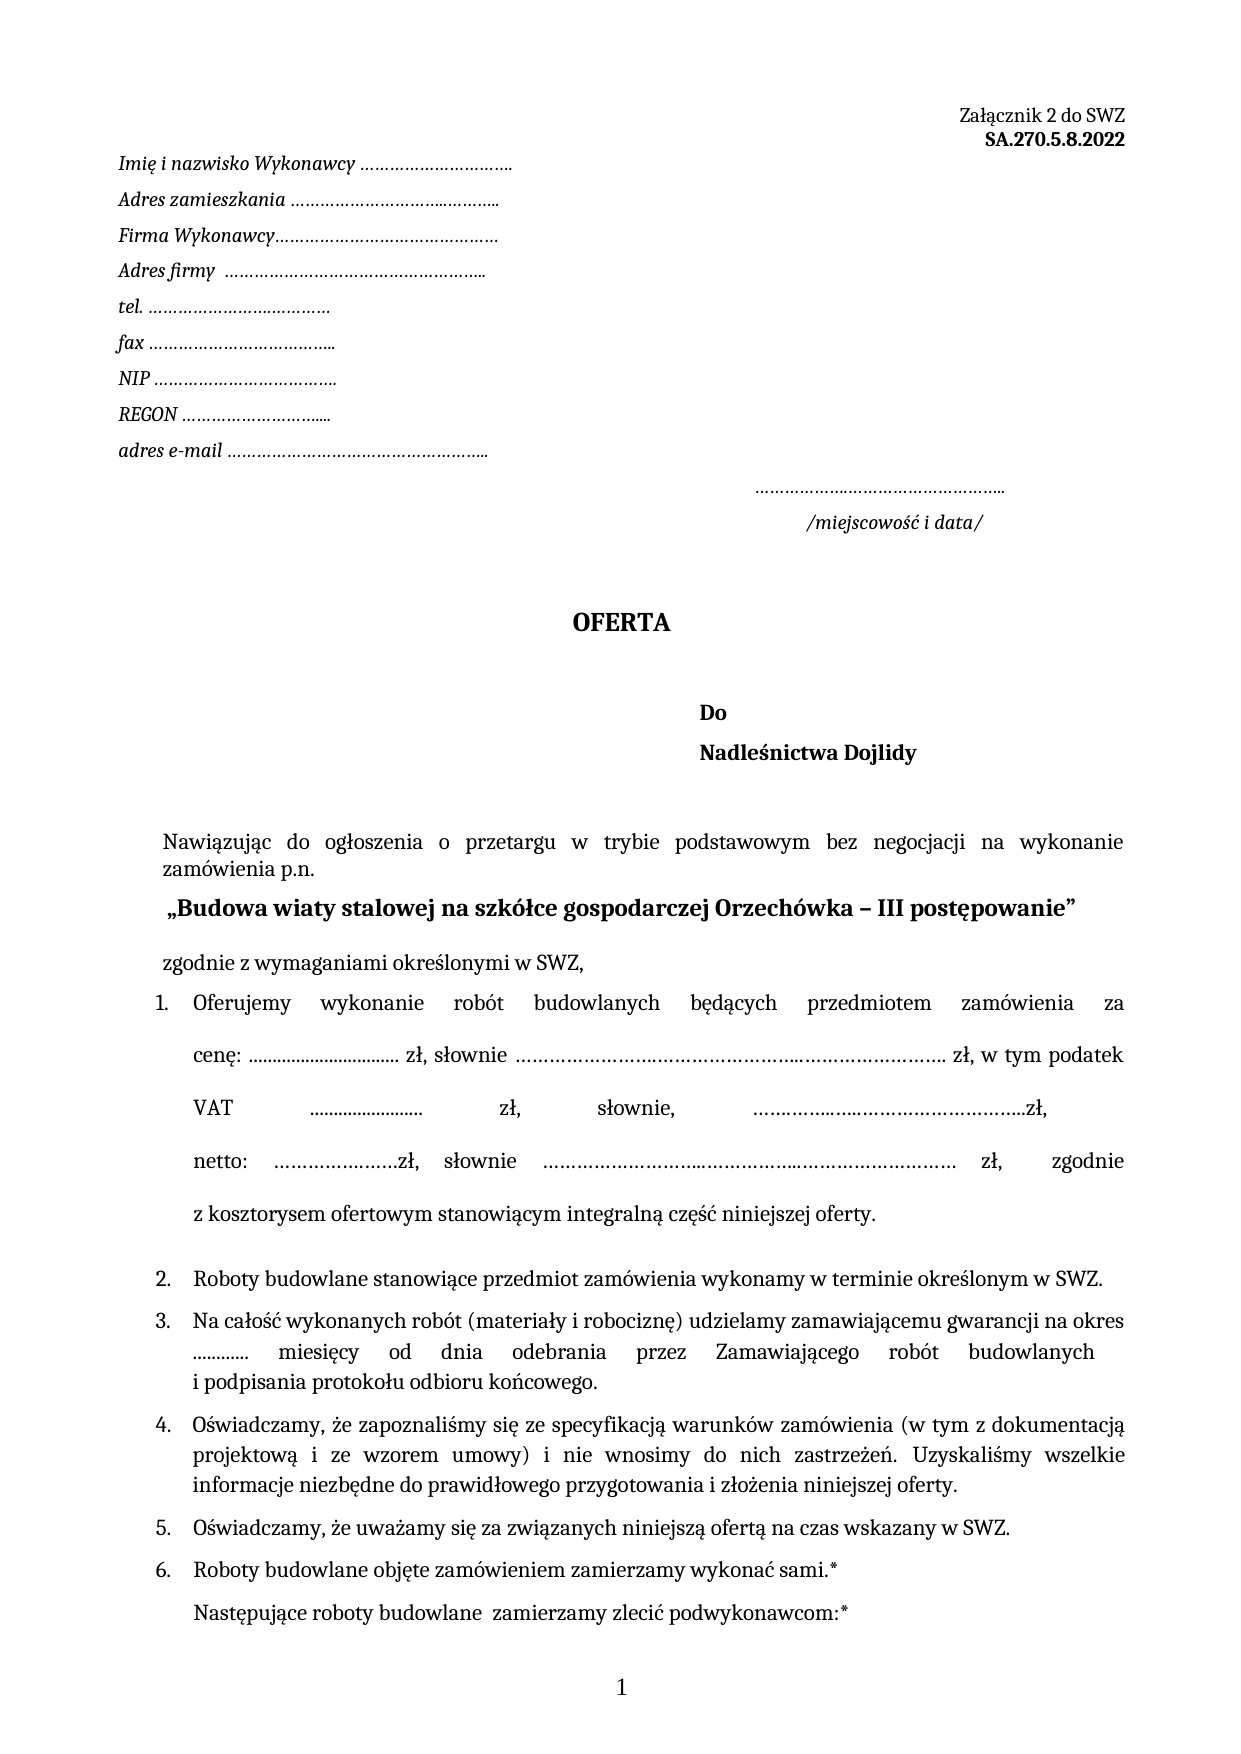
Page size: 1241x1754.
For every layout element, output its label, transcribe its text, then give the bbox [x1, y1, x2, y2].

text Adres firmy …………………………………………….. [118, 259, 1125, 283]
text Imię i nazwisko Wykonawcy …………………………. [118, 151, 1125, 175]
text Następujące roboty budowlane zamierzamy zlecić podwykonawcom:* [193, 1600, 1125, 1626]
text tel. …………………….………… [118, 295, 1125, 319]
text NIP ………………………………. [118, 367, 1125, 391]
list Na całość wykonanych robót (materiały i robociznę) udzielamy zamawiającemu gwarancji na okres ............ miesięcy od dnia odebrania przez Zamawiającego robót budowlanych i podpisania protokołu odbioru końcowego. [155, 1308, 1125, 1395]
text fax ……………………………….. [118, 331, 1125, 355]
list Roboty budowlane stanowiące przedmiot zamówienia wykonamy w terminie określonym w SWZ. [156, 1266, 1125, 1292]
text zgodnie z wymaganiami określonymi w SWZ, [162, 950, 1125, 976]
text Do [699, 700, 1125, 727]
subtitle OFERTA [118, 607, 1125, 638]
text ……………….………………………….. [118, 475, 1125, 499]
text SA.270.5.8.2022 [156, 127, 1125, 151]
text Firma Wykonawcy……………………………………… [118, 223, 1125, 247]
list Oferujemy wykonanie robót budowlanych będących przedmiotem zamówienia za cenę: ................................ zł, słownie …………………….……………………..……………………. zł, w tym podatek VAT ........................ zł, słownie, …….……..…..………………………..zł, netto: …………….……zł, słownie ………………………..……………..……………………… zł, zgodnie z kosztorysem ofertowym stanowiącym integralną część niniejszej oferty. [156, 989, 1125, 1227]
text Załącznik 2 do SWZ [156, 103, 1125, 127]
text Nawiązując do ogłoszenia o przetargu w trybie podstawowym bez negocjacji na wykonanie zamówienia p.n. [162, 829, 1125, 882]
text „Budowa wiaty stalowej na szkółce gospodarczej Orzechówka – III postępowanie” [118, 894, 1125, 923]
text Adres zamieszkania …………………………..……….. [118, 187, 1125, 211]
text adres e-mail …………………………………………….. [118, 439, 1125, 463]
list Oświadczamy, że zapoznaliśmy się ze specyfikacją warunków zamówienia (w tym z dokumentacją projektową i ze wzorem umowy) i nie wnosimy do nich zastrzeżeń. Uzyskaliśmy wszelkie informacje niezbędne do prawidłowego przygotowania i złożenia niniejszej oferty. [155, 1411, 1125, 1498]
text REGON ……………………….... [118, 403, 1125, 427]
list Oświadczamy, że uważamy się za związanych niniejszą ofertą na czas wskazany w SWZ. [156, 1514, 1125, 1541]
text /miejscowość i data/ [118, 511, 1125, 535]
list Roboty budowlane objęte zamówieniem zamierzamy wykonać sami.* [156, 1557, 1125, 1583]
text Nadleśnictwa Dojlidy [699, 740, 1131, 766]
